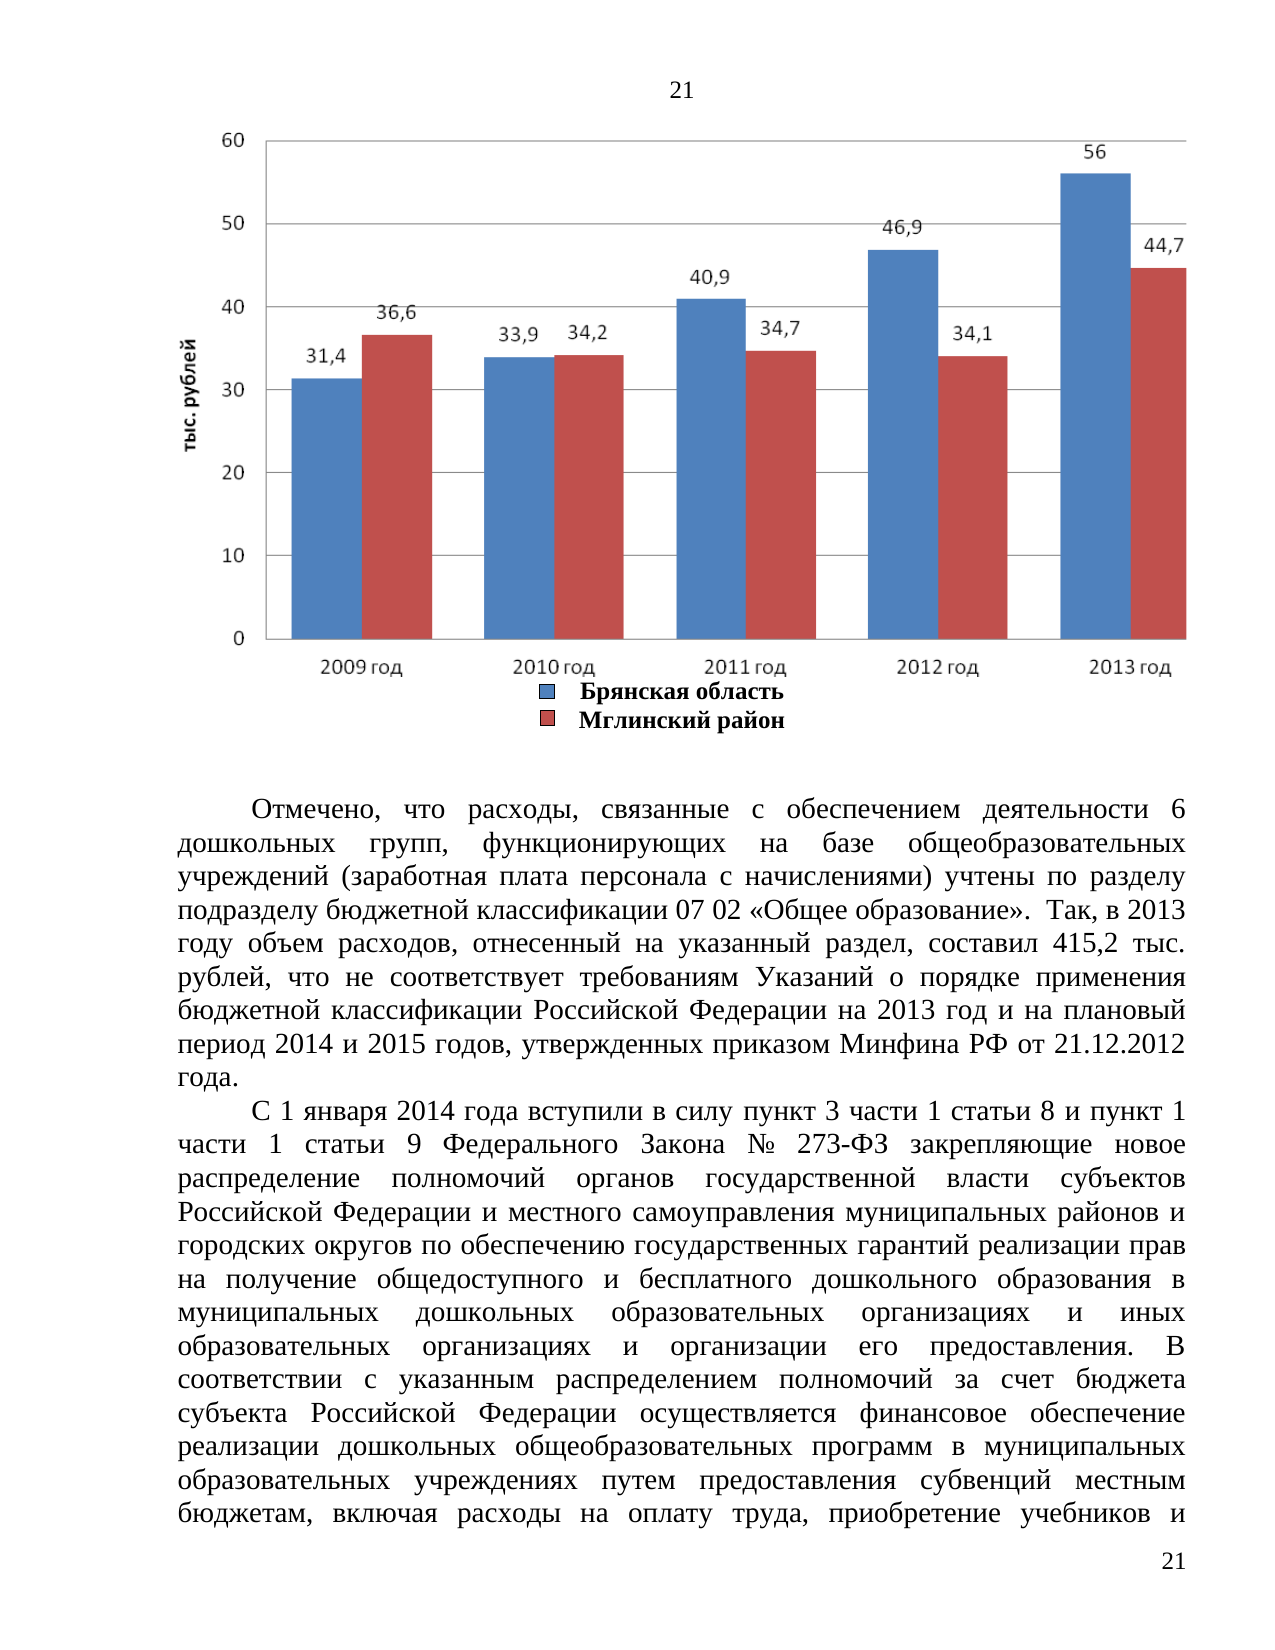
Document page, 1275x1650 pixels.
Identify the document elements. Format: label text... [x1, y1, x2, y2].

text Отмечено, что расходы, связанные с обеспечением деятельности 6 дошкольных групп, функционирующих на базе общеобразовательных учреждений (заработная плата персонала с начислениями) учтены по разделу подразделу бюджетной классификации 07 02 «Общее образование». Так, в 2013 году объем расходов, отнесенный на указанный раздел, составил 415,2 тыс. рублей, что не соответствует требованиям Указаний о порядке применения бюджетной классификации Российской Федерации на 2013 год и на плановый период 2014 и 2015 годов, утвержденных приказом Минфина РФ от 21.12.2012 года. [177, 791, 1186, 1093]
text Мглинский район [177, 705, 1186, 734]
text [177, 1093, 1186, 1529]
picture [177, 132, 1187, 677]
text Брянская область [177, 677, 1186, 705]
